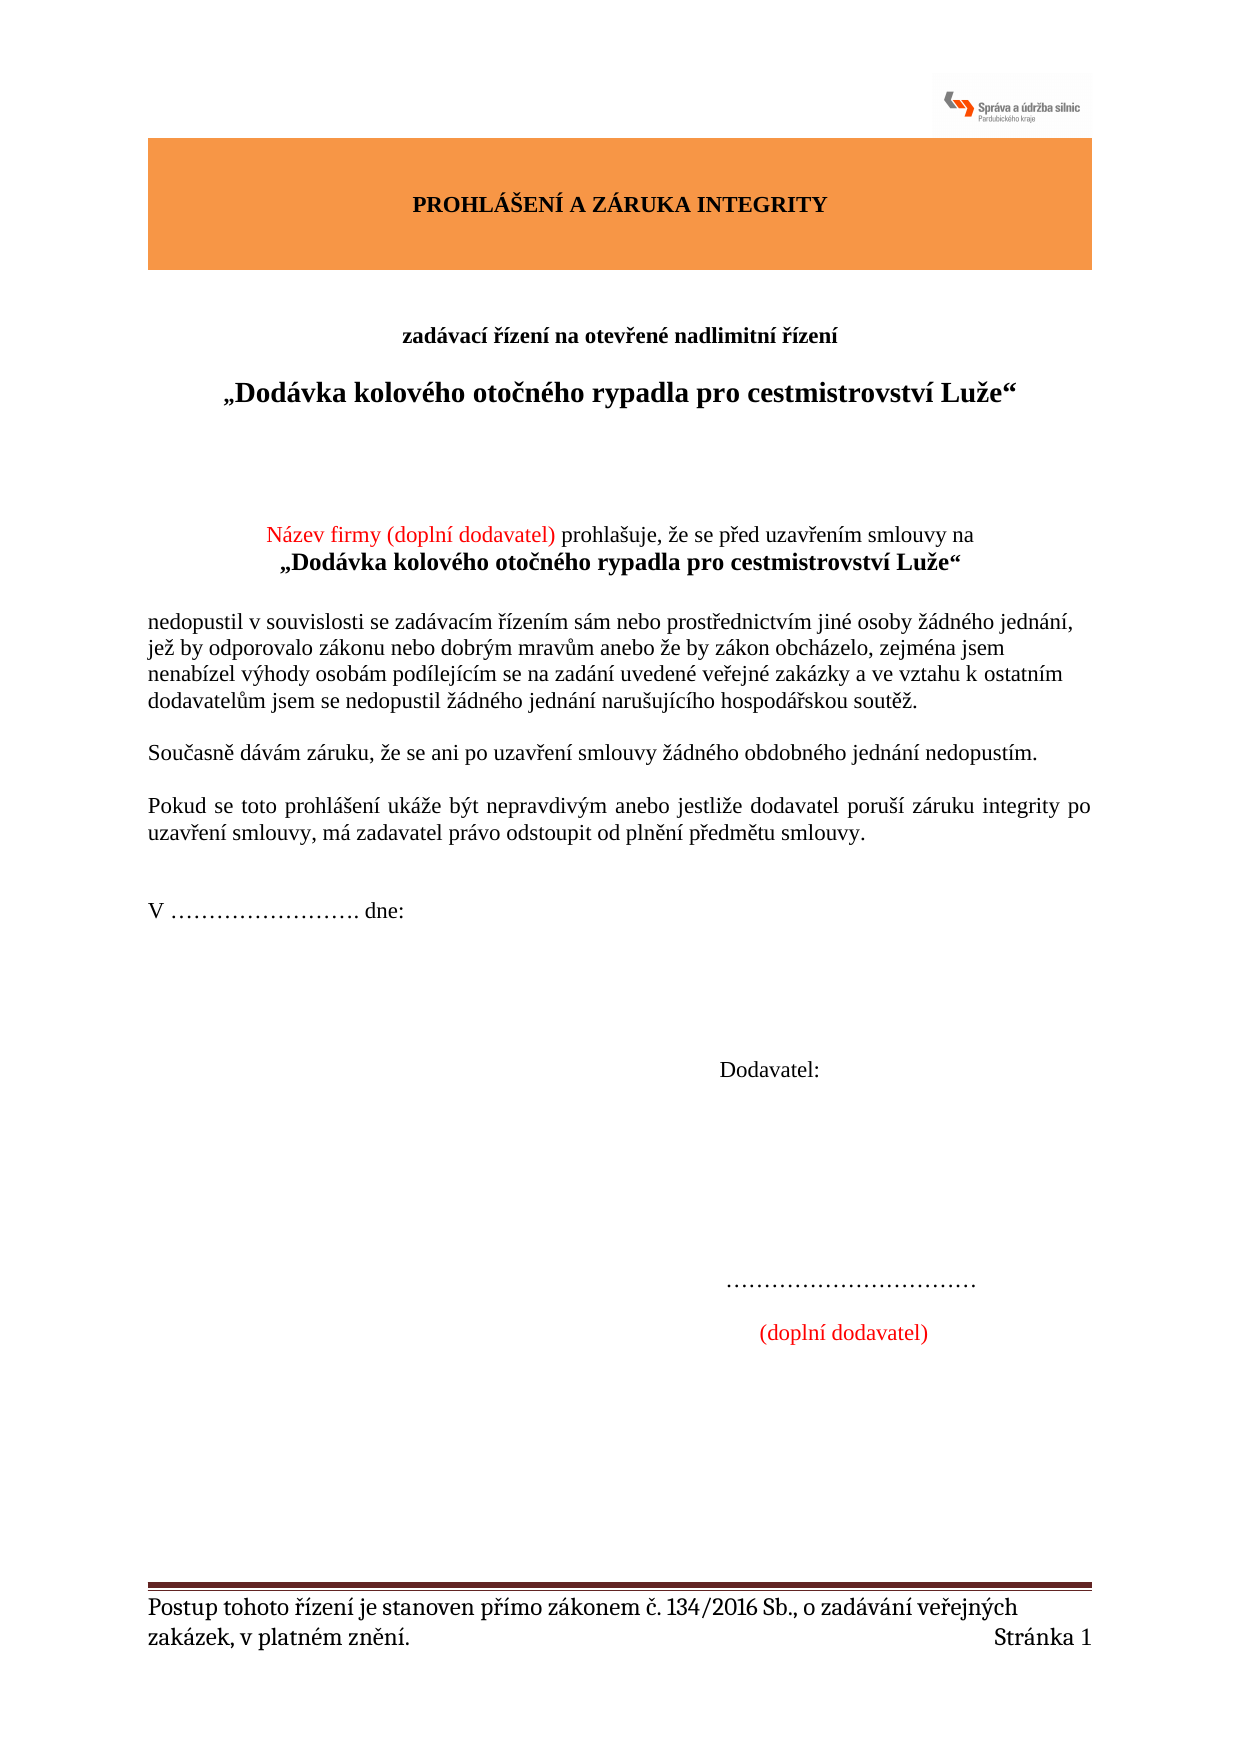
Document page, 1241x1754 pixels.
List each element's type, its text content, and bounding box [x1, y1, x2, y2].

text Dodavatel: [148, 1056, 1092, 1108]
text nedopustil v souvislosti se zadávacím řízením sám nebo prostřednictvím jiné osoby žádného jednání, jež by odporovalo zákonu nebo dobrým mravům anebo že by zákon obcházelo, zejména jsem nenabízel výhody osobám podílejícím se na zadání uvedené veřejné zakázky a ve vztahu k ostatním dodavatelům jsem se nedopustil žádného jednání narušujícího hospodářskou soutěž. [148, 608, 1092, 713]
text …………………………… [148, 1267, 1092, 1319]
text PROHLÁŠENÍ A ZÁRUKA INTEGRITY [148, 191, 1092, 217]
text V ……………………. dne: [148, 898, 1092, 924]
text zadávací řízení na otevřené nadlimitní řízení [148, 322, 1092, 349]
text (doplní dodavatel) [148, 1319, 1092, 1372]
picture [931, 73, 1093, 138]
text Současně dávám záruku, že se ani po uzavření smlouvy žádného obdobného jednání nedopustím. [148, 739, 1092, 766]
text Pokud se toto prohlášení ukáže být nepravdivým anebo jestliže dodavatel poruší záruku integrity po uzavření smlouvy, má zadavatel právo odstoupit od plnění předmětu smlouvy. [148, 792, 1092, 845]
text „Dodávka kolového otočného rypadla pro cestmistrovství Luže“ [148, 547, 1092, 576]
text Název firmy (doplní dodavatel) prohlašuje, že se před uzavřením smlouvy na [148, 521, 1092, 547]
text „Dodávka kolového otočného rypadla pro cestmistrovství Luže“ [148, 375, 1092, 409]
